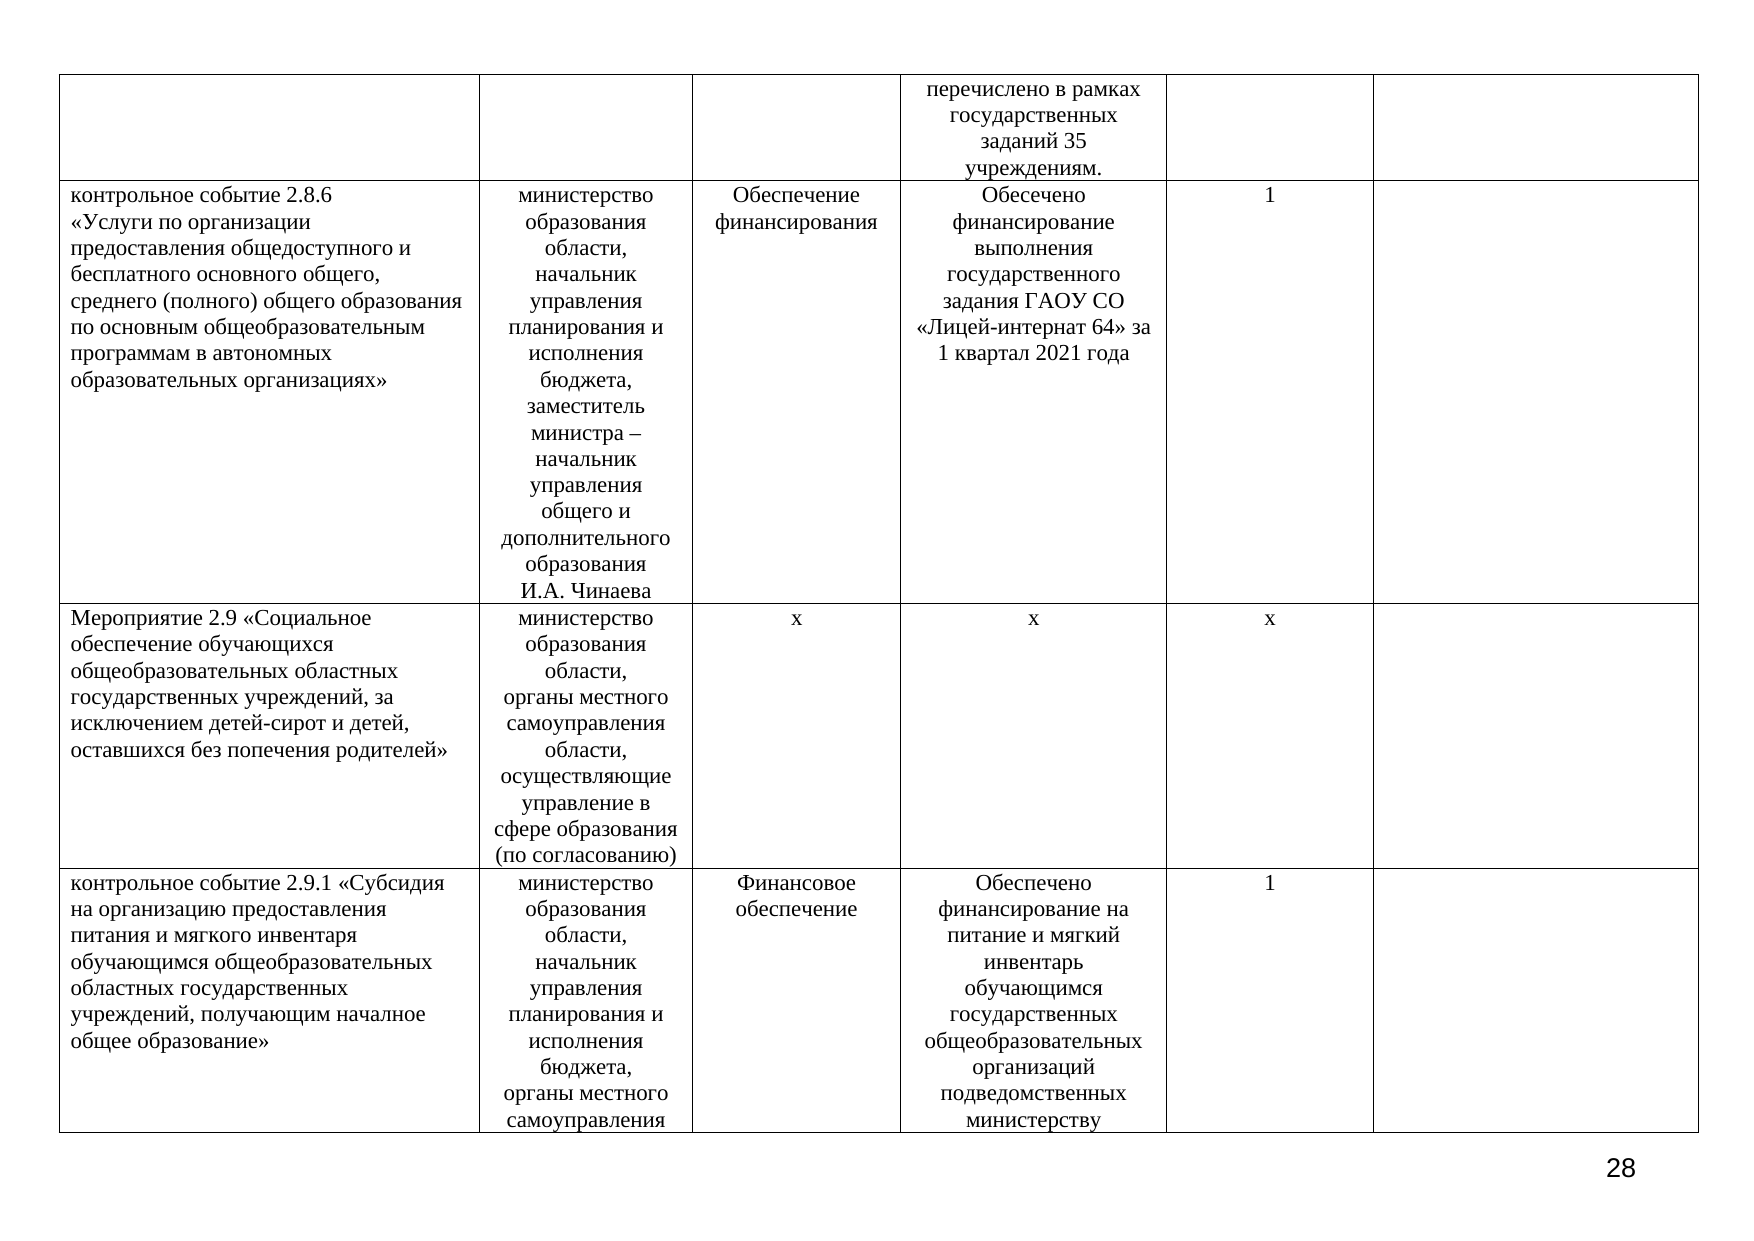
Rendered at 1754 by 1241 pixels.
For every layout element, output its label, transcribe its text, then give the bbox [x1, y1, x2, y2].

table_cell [480, 75, 692, 180]
table_cell х [901, 604, 1166, 868]
table_cell Обесечено финансирование выполнения государственного задания ГАОУ СО «Лицей-интернат 64» за 1 квартал 2021 года [901, 181, 1166, 603]
table_cell х [693, 604, 900, 868]
table_cell [1374, 869, 1698, 1132]
table_cell [1374, 75, 1698, 180]
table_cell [480, 869, 692, 1132]
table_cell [901, 75, 1166, 180]
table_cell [693, 75, 900, 180]
table_cell [1374, 604, 1698, 868]
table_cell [60, 869, 479, 1132]
table_cell х [1167, 604, 1373, 868]
table_cell Мероприятие 2.9 «Социальное обеспечение обучающихся общеобразовательных областных государственных учреждений, за исключением детей-сирот и детей, оставшихся без попечения родителей» [60, 604, 479, 868]
table_cell 1 [1167, 869, 1373, 1132]
table_cell [1374, 181, 1698, 603]
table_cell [693, 869, 900, 1132]
table_cell контрольное событие 2.8.6 «Услуги по организации предоставления общедоступного и бесплатного основного общего, среднего (полного) общего образования по основным общеобразовательным программам в автономных образовательных организациях» [60, 181, 479, 603]
table_cell Обеспечение финансирования [693, 181, 900, 603]
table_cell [901, 869, 1166, 1132]
table_cell министерство образования области, начальник управления планирования и исполнения бюджета, заместитель министра – начальник управления общего и дополнительного образования И.А. Чинаева [480, 181, 692, 603]
table_cell 1 [1167, 181, 1373, 603]
table_cell 1 [1167, 75, 1373, 180]
table_cell министерство образования области, органы местного самоуправления области, осуществляющие управление в сфере образования (по согласованию) [480, 604, 692, 868]
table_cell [60, 75, 479, 180]
